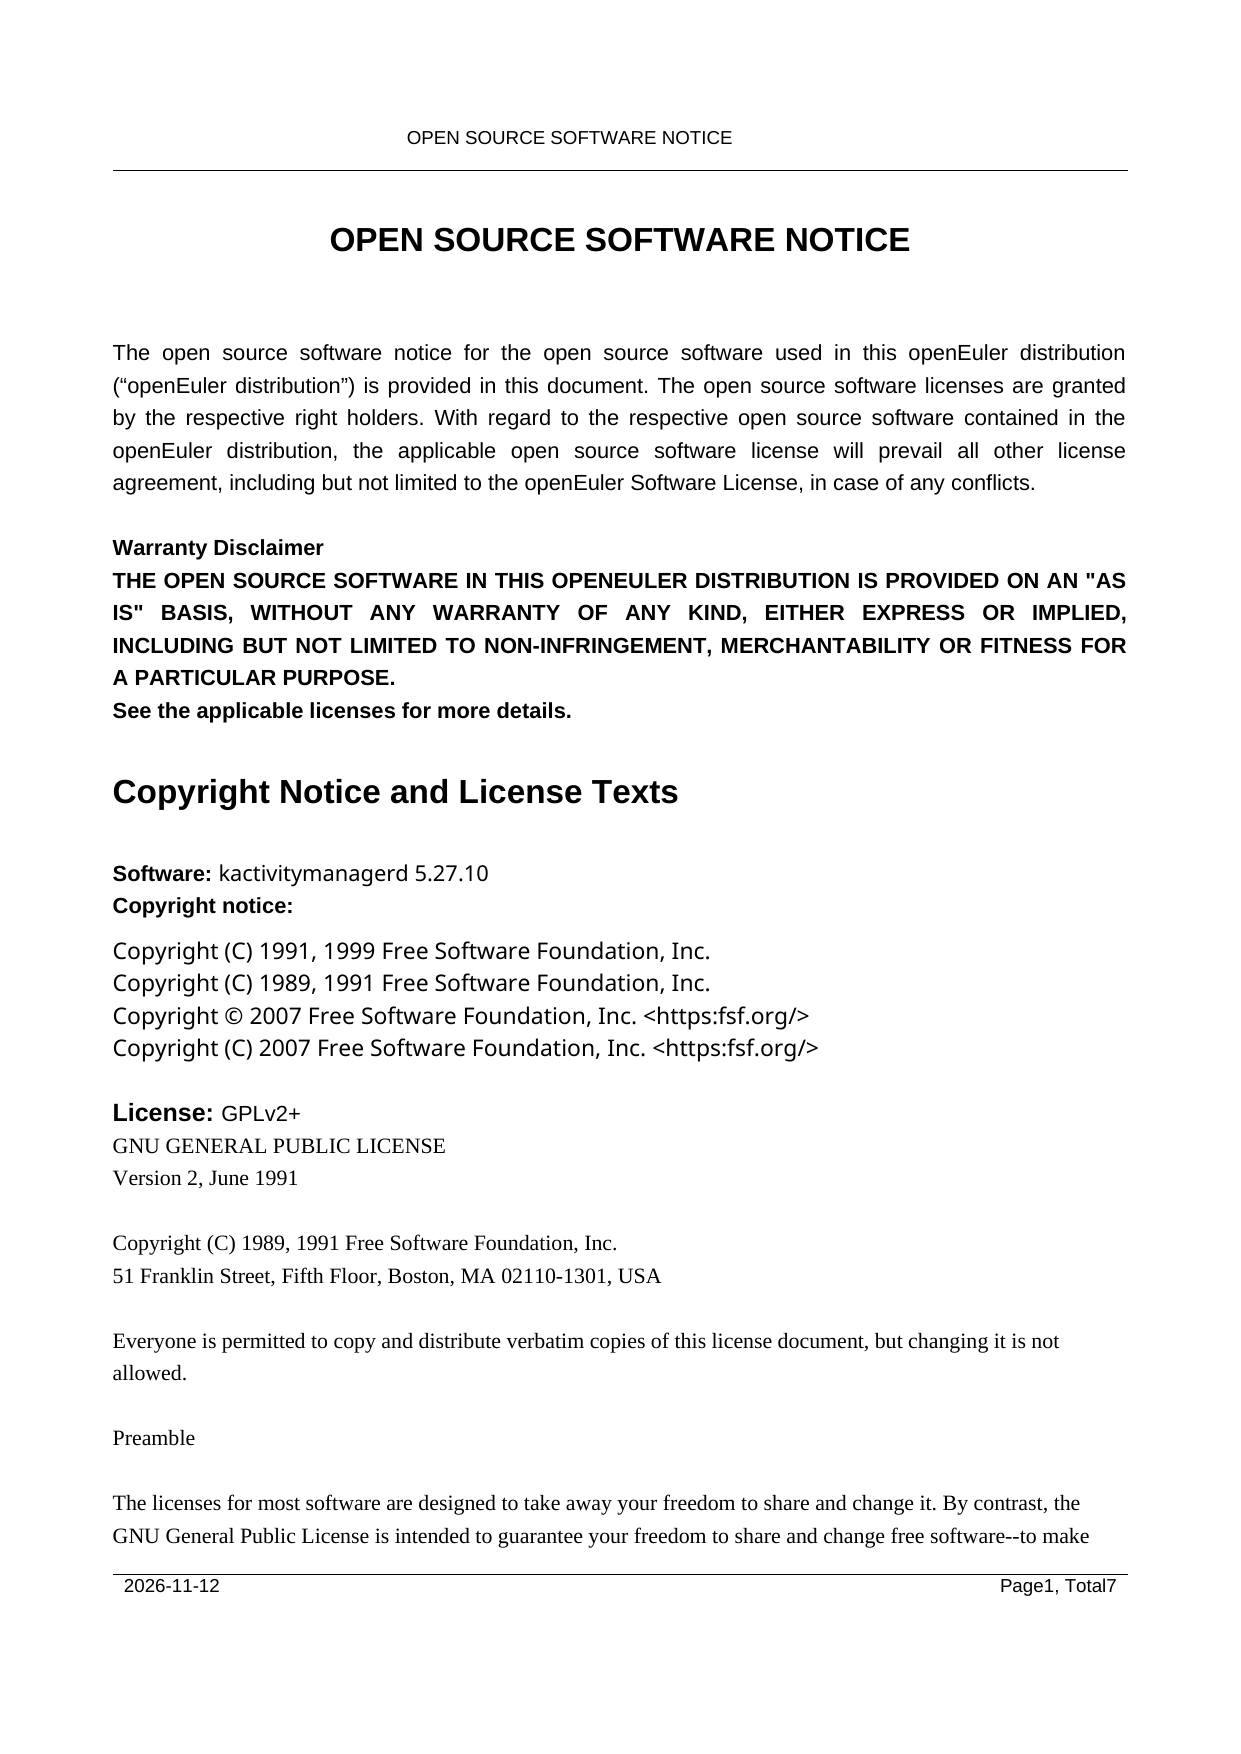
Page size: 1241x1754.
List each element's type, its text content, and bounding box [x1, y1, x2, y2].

text Warranty Disclaimer [112, 531, 1128, 564]
text The open source software notice for the open source software used in this openEuler distribution (“openEuler distribution”) is provided in this document. The open source software licenses are granted by the respective right holders. With regard to the respective open source software contained in the openEuler distribution, the applicable open source software license will prevail all other license agreement, including but not limited to the openEuler Software License, in case of any conflicts. [112, 336, 1128, 499]
title Software: kactivitymanagerd 5.27.10 [112, 856, 1128, 889]
text License: GPLv2+ [112, 1096, 1128, 1129]
text THE OPEN SOURCE SOFTWARE IN THIS OPENEULER DISTRIBUTION IS PROVIDED ON AN "AS IS" BASIS, WITHOUT ANY WARRANTY OF ANY KIND, EITHER EXPRESS OR IMPLIED, INCLUDING BUT NOT LIMITED TO NON-INFRINGEMENT, MERCHANTABILITY OR FITNESS FOR A PARTICULAR PURPOSE. See the applicable licenses for more details. [112, 564, 1128, 726]
text OPEN SOURCE SOFTWARE NOTICE [112, 206, 1128, 271]
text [112, 1129, 1128, 1551]
text Copyright notice: [112, 889, 1128, 921]
text Copyright (C) 1991, 1999 Free Software Foundation, Inc. Copyright (C) 1989, 1991 Free Software Foundation, Inc. Copyright © 2007 Free Software Foundation, Inc. <https:fsf.org/> Copyright (C) 2007 Free Software Foundation, Inc. <https:fsf.org/> [112, 934, 1128, 1096]
text Copyright Notice and License Texts [112, 759, 1128, 824]
